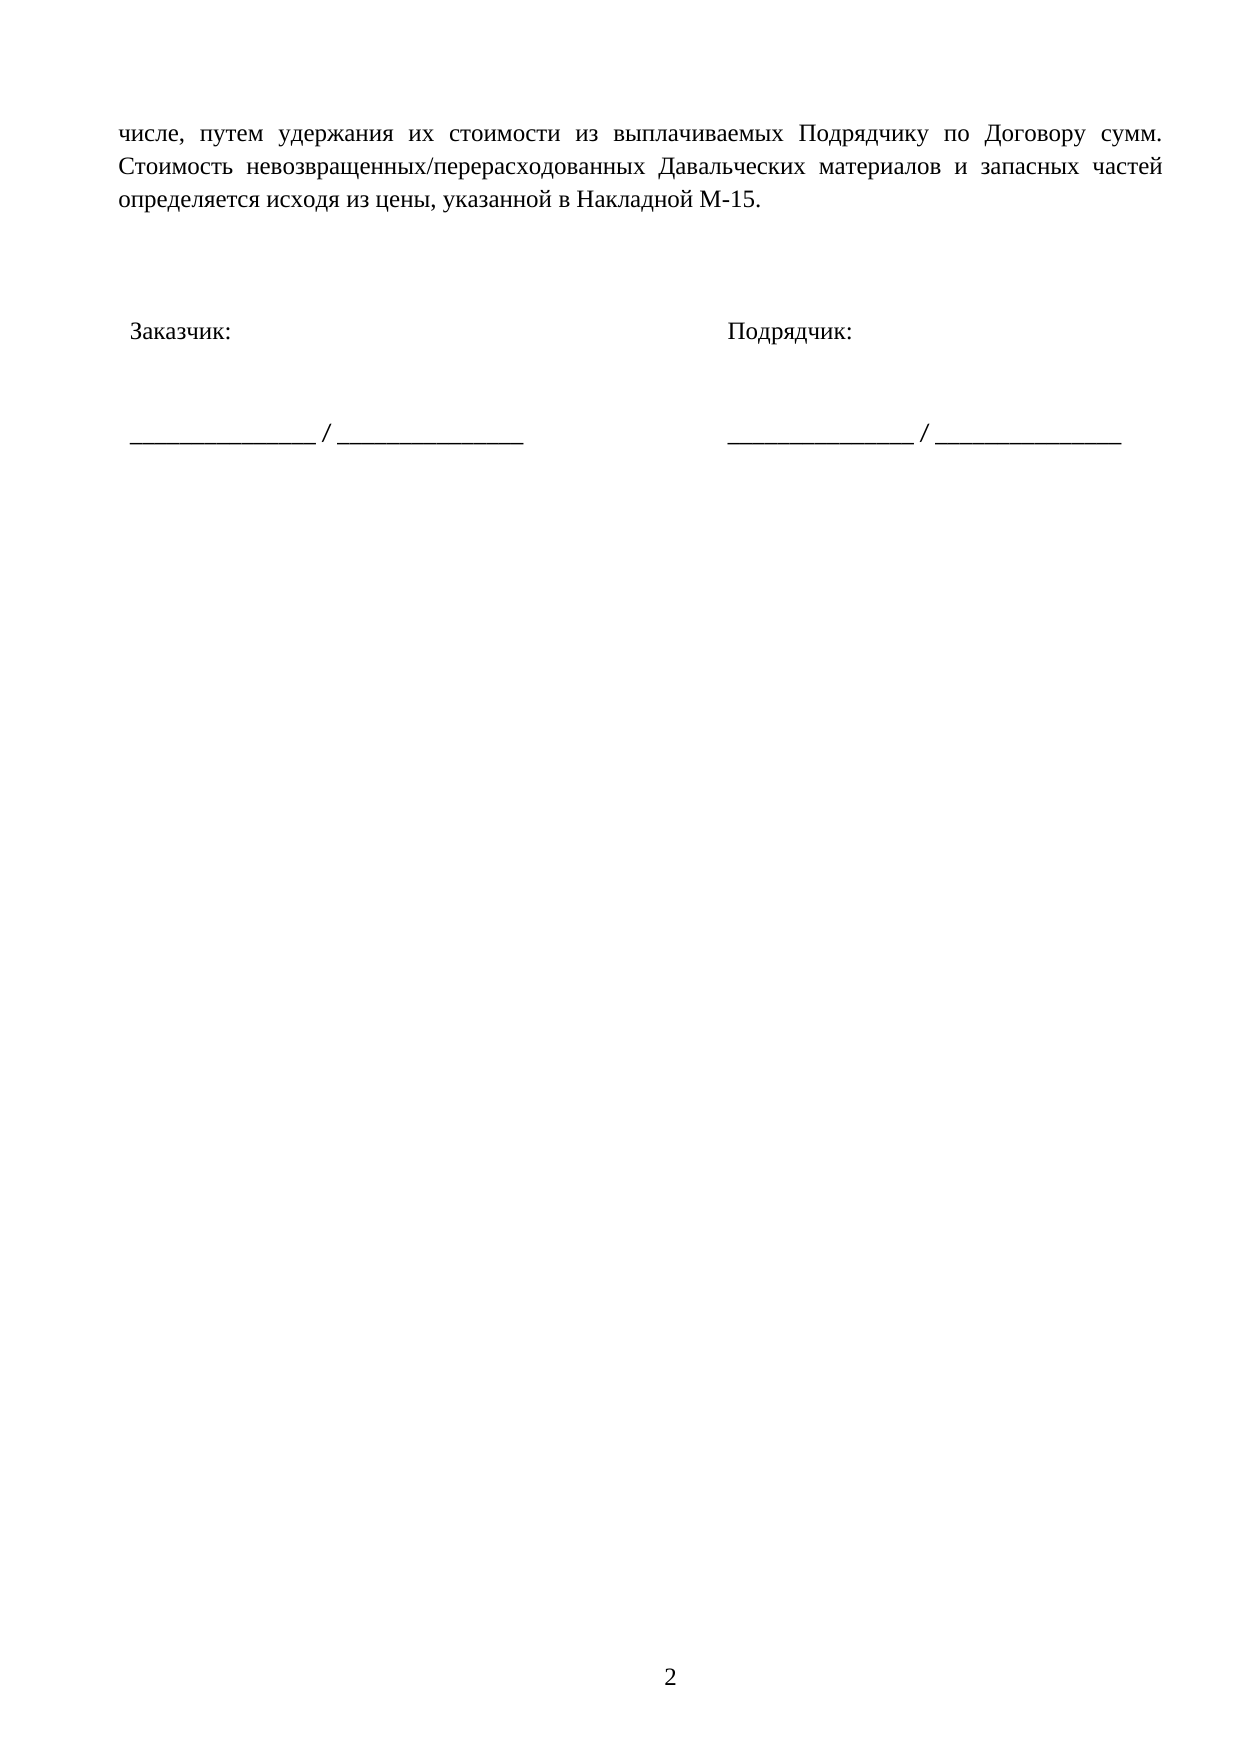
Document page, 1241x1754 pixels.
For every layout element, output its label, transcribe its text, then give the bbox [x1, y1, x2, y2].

table_cell _______________ / _______________ [118, 366, 664, 468]
table_cell _______________ / _______________ [665, 366, 1167, 468]
table_header Заказчик: [118, 316, 664, 366]
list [118, 118, 1163, 213]
table_header Подрядчик: [665, 316, 1167, 366]
